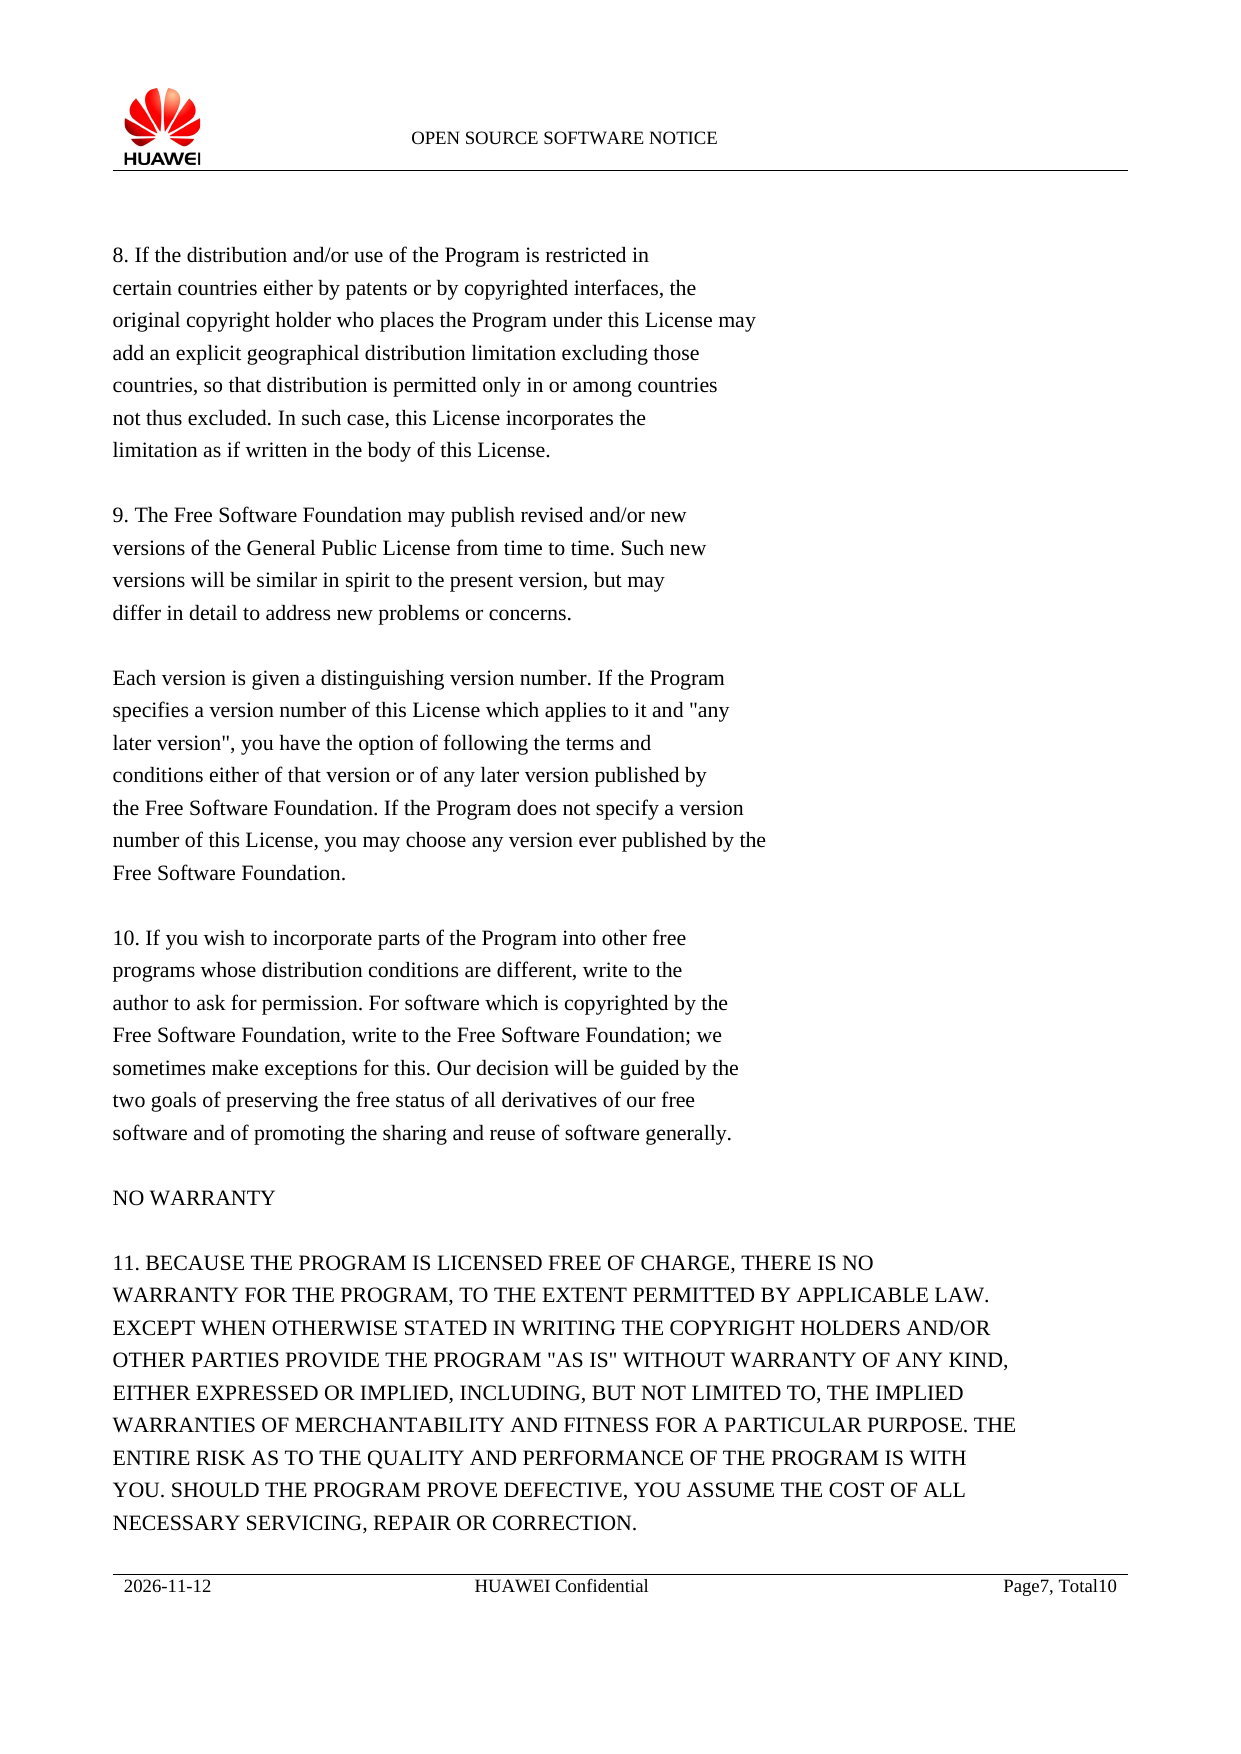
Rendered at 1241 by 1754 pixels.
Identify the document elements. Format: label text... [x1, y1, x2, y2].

picture [124, 88, 201, 165]
